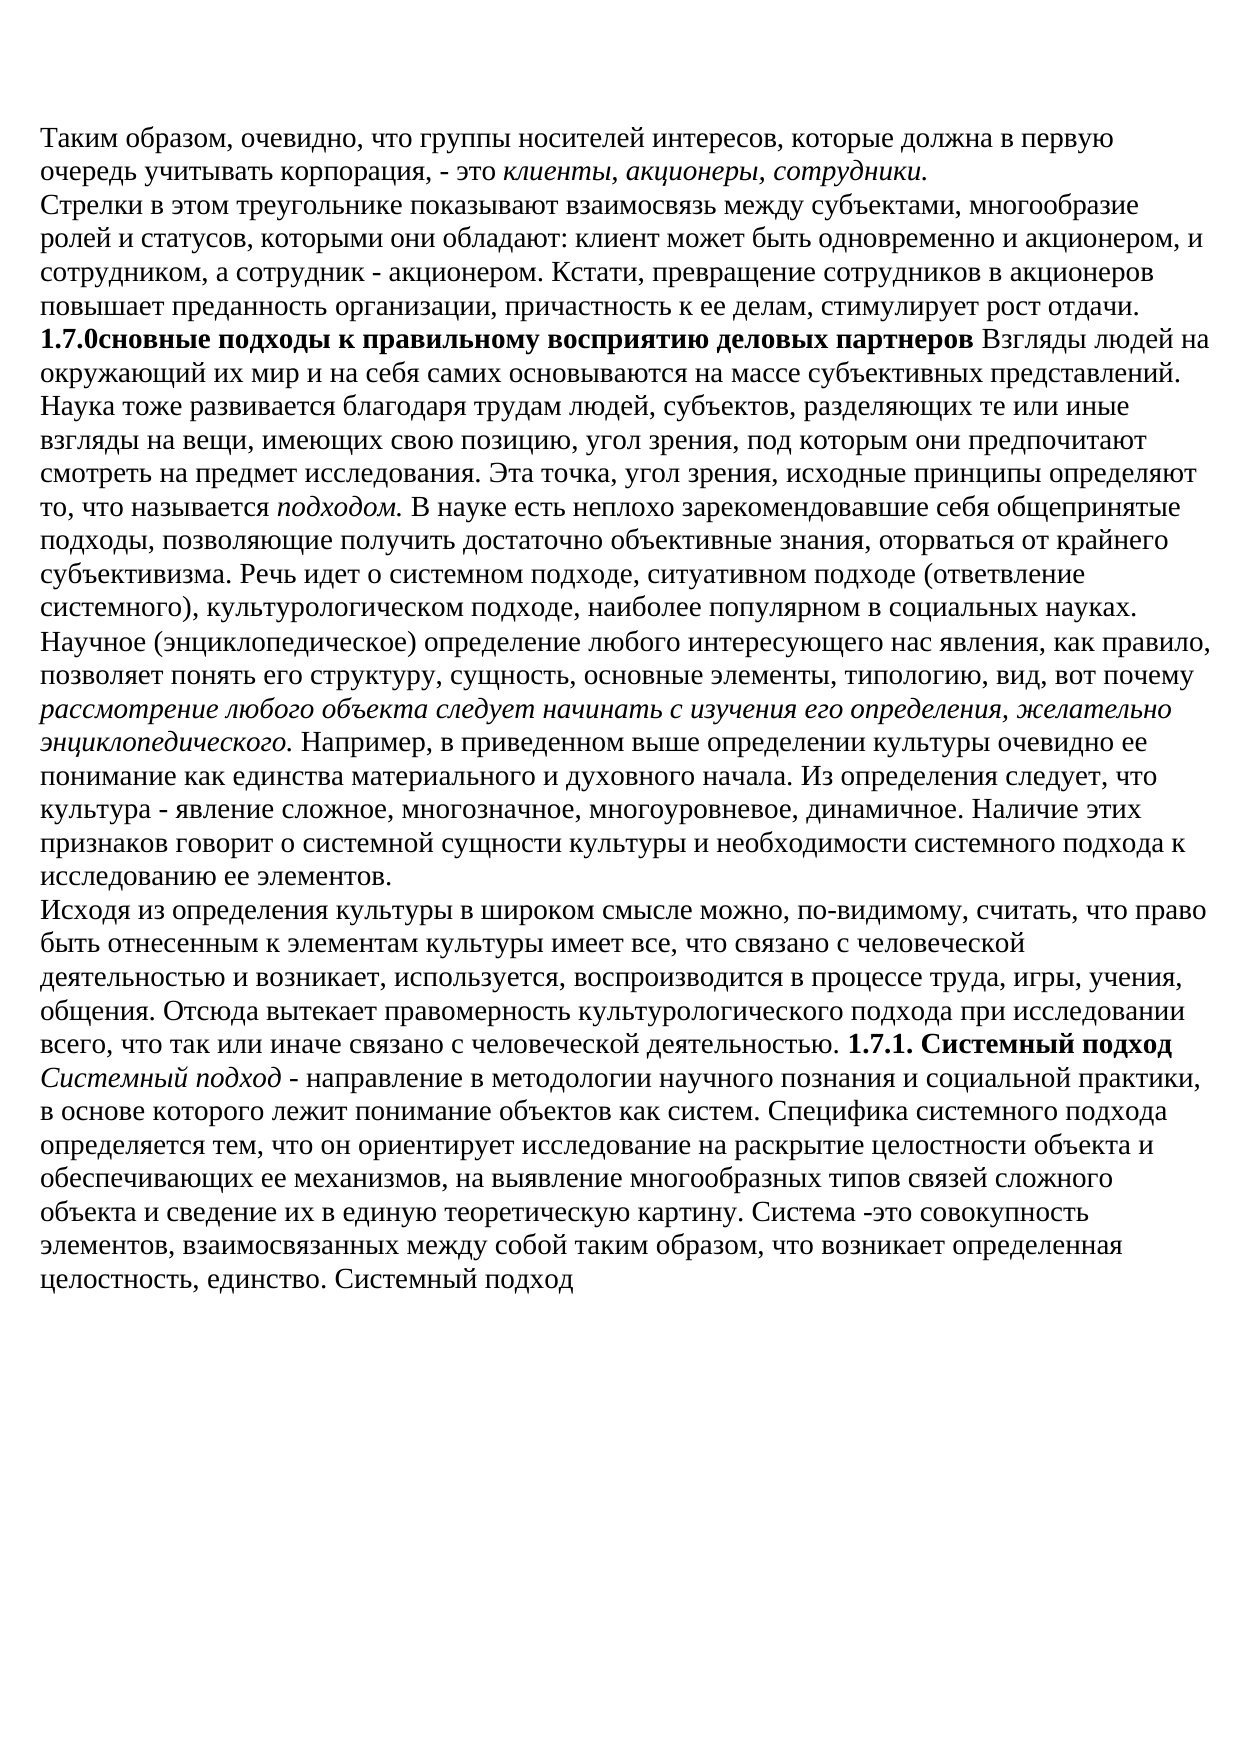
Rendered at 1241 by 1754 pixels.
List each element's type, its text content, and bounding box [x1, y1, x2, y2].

text Системный подход - направление в методологии научного познания и социальной практики, в основе которого лежит понимание объектов как систем. Специфика системного подхода определяется тем, что он ориентирует исследование на раскрытие целостности объекта и обеспечивающих ее механизмов, на выявление многообразных типов связей сложного объекта и сведение их в единую теоретическую картину. Система -это совокупность элементов, взаимосвязанных между собой таким образом, что возникает определенная целостность, единство. Системный подход [40, 1060, 1214, 1295]
text Научное (энциклопедическое) определение любого интересующего нас явления, как правило, позволяет понять его структуру, сущность, основные элементы, типологию, вид, вот почему рассмотрение любого объекта следует начинать с изучения его определения, желательно энциклопедического. Например, в приведенном выше определении культуры очевидно ее понимание как единства материального и духовного начала. Из определения следует, что культура - явление сложное, многозначное, многоуровневое, динамичное. Наличие этих признаков говорит о системной сущности культуры и необходимости системного подхода к исследованию ее элементов. [40, 624, 1214, 893]
text Исходя из определения культуры в широком смысле можно, по-видимому, считать, что право быть отнесенным к элементам культуры имеет все, что связано с человеческой деятельностью и возникает, используется, воспроизводится в процессе труда, игры, учения, общения. Отсюда вытекает правомерность культурологического подхода при исследовании всего, что так или иначе связано с человеческой деятельностью. 1.7.1. Системный подход [40, 893, 1214, 1060]
text Таким образом, очевидно, что группы носителей интересов, которые должна в первую очередь учитывать корпорация, - это клиенты, акционеры, сотрудники. [40, 120, 1214, 187]
text Стрелки в этом треугольнике показывают взаимосвязь между субъектами, многообразие ролей и статусов, которыми они обладают: клиент может быть одновременно и акционером, и сотрудником, а сотрудник - акционером. Кстати, превращение сотрудников в акционеров повышает преданность организации, причастность к ее делам, стимулирует рост отдачи. 1.7.0сновные подходы к правильному восприятию деловых партнеров Взгляды людей на окружающий их мир и на себя самих основываются на массе субъективных представлений. Наука тоже развивается благодаря трудам людей, субъектов, разделяющих те или иные взгляды на вещи, имеющих свою позицию, угол зрения, под которым они предпочитают смотреть на предмет исследования. Эта точка, угол зрения, исходные принципы определяют то, что называется подходом. В науке есть неплохо зарекомендовавшие себя общепринятые подходы, позволяющие получить достаточно объективные знания, оторваться от крайнего субъективизма. Речь идет о системном подходе, ситуативном подходе (ответвление системного), культурологическом подходе, наиболее популярном в социальных науках. [40, 187, 1214, 623]
